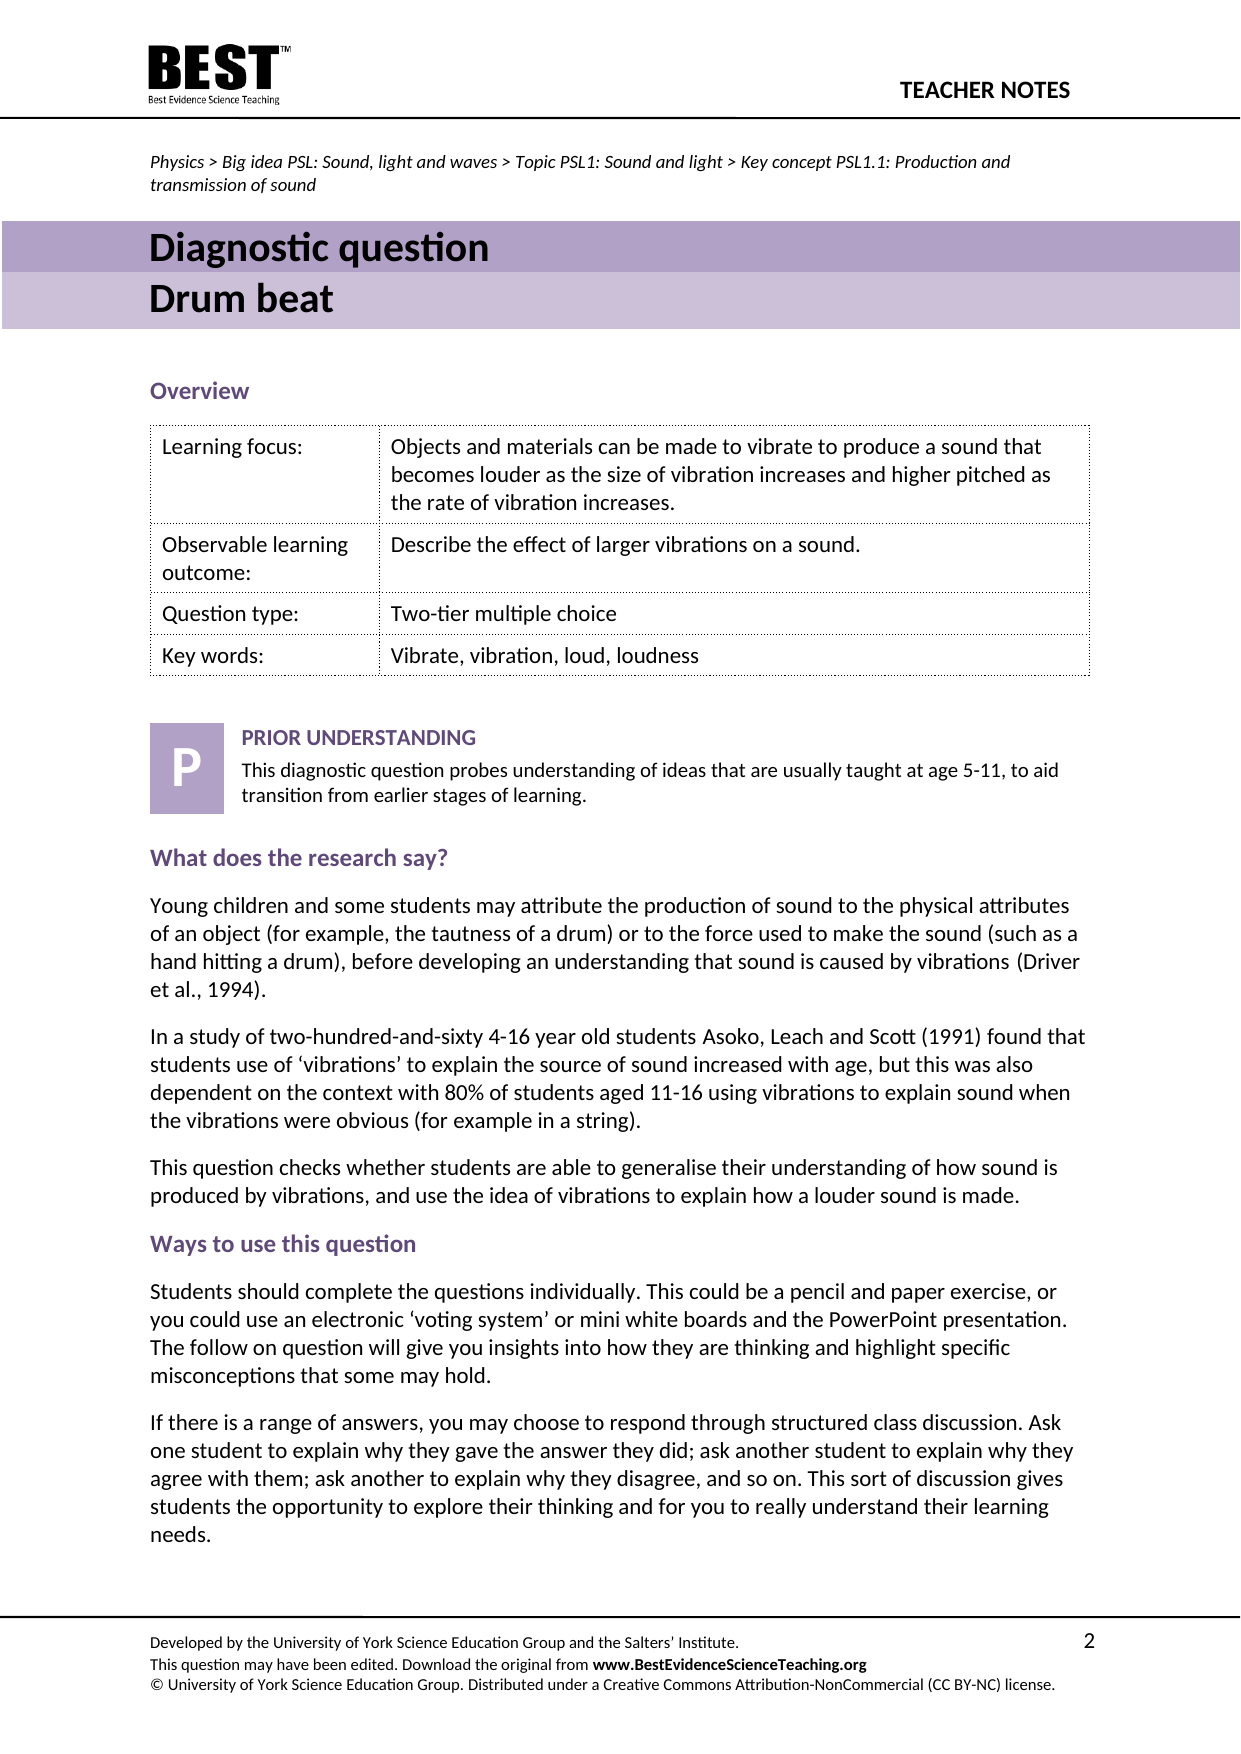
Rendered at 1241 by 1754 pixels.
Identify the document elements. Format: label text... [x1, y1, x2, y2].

table_cell Vibrate, vibration, loud, loudness [379, 634, 1090, 675]
text Young children and some students may attribute the production of sound to the physical attributes of an object (for example, the tautness of a drum) or to the force used to make the sound (such as a hand hitting a drum), before developing an understanding that sound is caused by vibrations (Driver et al., 1994). [150, 891, 1090, 1003]
table_header PRIOR UNDERSTANDING This diagnostic question probes understanding of ideas that are usually taught at age 5-11, to aid transition from earlier stages of learning. [224, 723, 1089, 814]
text This question checks whether students are able to generalise their understanding of how sound is produced by vibrations, and use the idea of vibrations to explain how a louder sound is made. [150, 1153, 1090, 1209]
table_cell Observable learning outcome: [151, 523, 379, 592]
table_cell Key words: [151, 634, 379, 675]
table_cell Drum beat [2, 272, 1240, 329]
text Physics > Big idea PSL: Sound, light and waves > Topic PSL1: Sound and light > Key concept PSL1.1: Production and transmission of sound [150, 150, 1090, 196]
picture [148, 44, 291, 105]
table_header Diagnostic question [2, 221, 1240, 272]
text What does the research say? [150, 842, 1090, 872]
text Students should complete the questions individually. This could be a pencil and paper exercise, or you could use an electronic ‘voting system’ or mini white boards and the PowerPoint presentation. The follow on question will give you insights into how they are thinking and highlight specific misconceptions that some may hold. [150, 1277, 1090, 1389]
table_header Learning focus: [151, 425, 379, 522]
text In a study of two-hundred-and-sixty 4-16 year old students Asoko, Leach and Scott (1991) found that students use of ‘vibrations’ to explain the source of sound increased with age, but this was also dependent on the context with 80% of students aged 11-16 using vibrations to explain sound when the vibrations were obvious (for example in a string). [150, 1022, 1090, 1134]
table_header P [150, 723, 224, 814]
table_cell Two-tier multiple choice [379, 592, 1090, 633]
text Ways to use this question [150, 1228, 1090, 1258]
table_cell Describe the effect of larger vibrations on a sound. [379, 523, 1090, 592]
table_cell Question type: [151, 592, 379, 633]
text Overview [150, 376, 1090, 406]
table_header Objects and materials can be made to vibrate to produce a sound that becomes louder as the size of vibration increases and higher pitched as the rate of vibration increases. [379, 425, 1090, 522]
text If there is a range of answers, you may choose to respond through structured class discussion. Ask one student to explain why they gave the answer they did; ask another student to explain why they agree with them; ask another to explain why they disagree, and so on. This sort of discussion gives students the opportunity to explore their thinking and for you to really understand their learning needs. [150, 1408, 1090, 1548]
